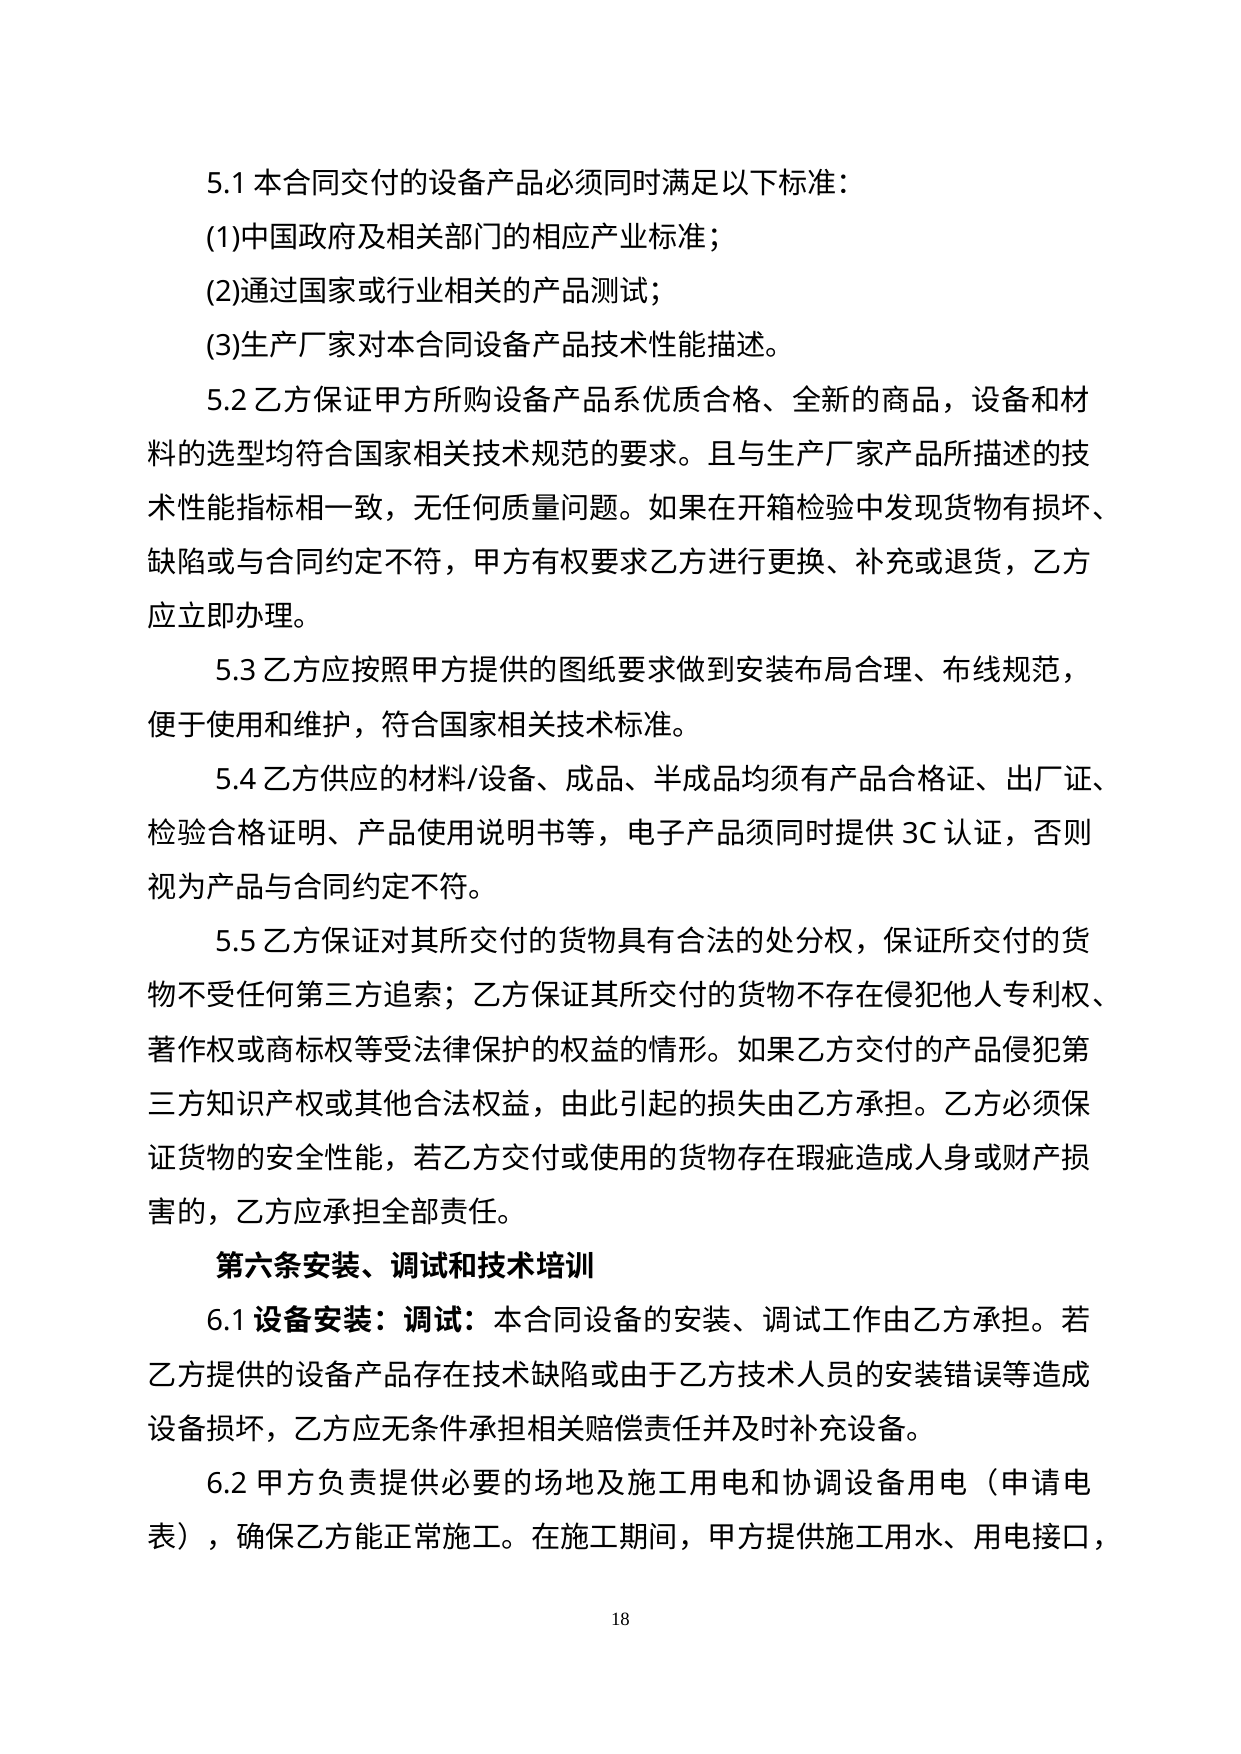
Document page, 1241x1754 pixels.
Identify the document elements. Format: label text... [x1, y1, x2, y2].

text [148, 1450, 1092, 1558]
text (1)中国政府及相关部门的相应产业标准； [148, 204, 1092, 258]
text (3)生产厂家对本合同设备产品技术性能描述。 [148, 312, 1092, 367]
text 5.1本合同交付的设备产品必须同时满足以下标准： [148, 150, 1092, 204]
text 第六条安装、调试和技术培训 [148, 1233, 1092, 1287]
text (2)通过国家或行业相关的产品测试； [148, 258, 1092, 312]
text 5.5乙方保证对其所交付的货物具有合法的处分权，保证所交付的货物不受任何第三方追索；乙方保证其所交付的货物不存在侵犯他人专利权、著作权或商标权等受法律保护的权益的情形。如果乙方交付的产品侵犯第三方知识产权或其他合法权益，由此引起的损失由乙方承担。乙方必须保证货物的安全性能，若乙方交付或使用的货物存在瑕疵造成人身或财产损害的，乙方应承担全部责任。 [148, 908, 1092, 1233]
text 5.4乙方供应的材料/设备、成品、半成品均须有产品合格证、出厂证、检验合格证明、产品使用说明书等，电子产品须同时提供3C认证，否则视为产品与合同约定不符。 [148, 746, 1092, 908]
text 5.3乙方应按照甲方提供的图纸要求做到安装布局合理、布线规范，便于使用和维护，符合国家相关技术标准。 [148, 637, 1092, 746]
text 6.1设备安装：调试：本合同设备的安装、调试工作由乙方承担。若乙方提供的设备产品存在技术缺陷或由于乙方技术人员的安装错误等造成设备损坏，乙方应无条件承担相关赔偿责任并及时补充设备。 [148, 1287, 1092, 1450]
text 5.2乙方保证甲方所购设备产品系优质合格、全新的商品，设备和材料的选型均符合国家相关技术规范的要求。且与生产厂家产品所描述的技术性能指标相一致，无任何质量问题。如果在开箱检验中发现货物有损坏、缺陷或与合同约定不符，甲方有权要求乙方进行更换、补充或退货，乙方应立即办理。 [148, 367, 1092, 637]
